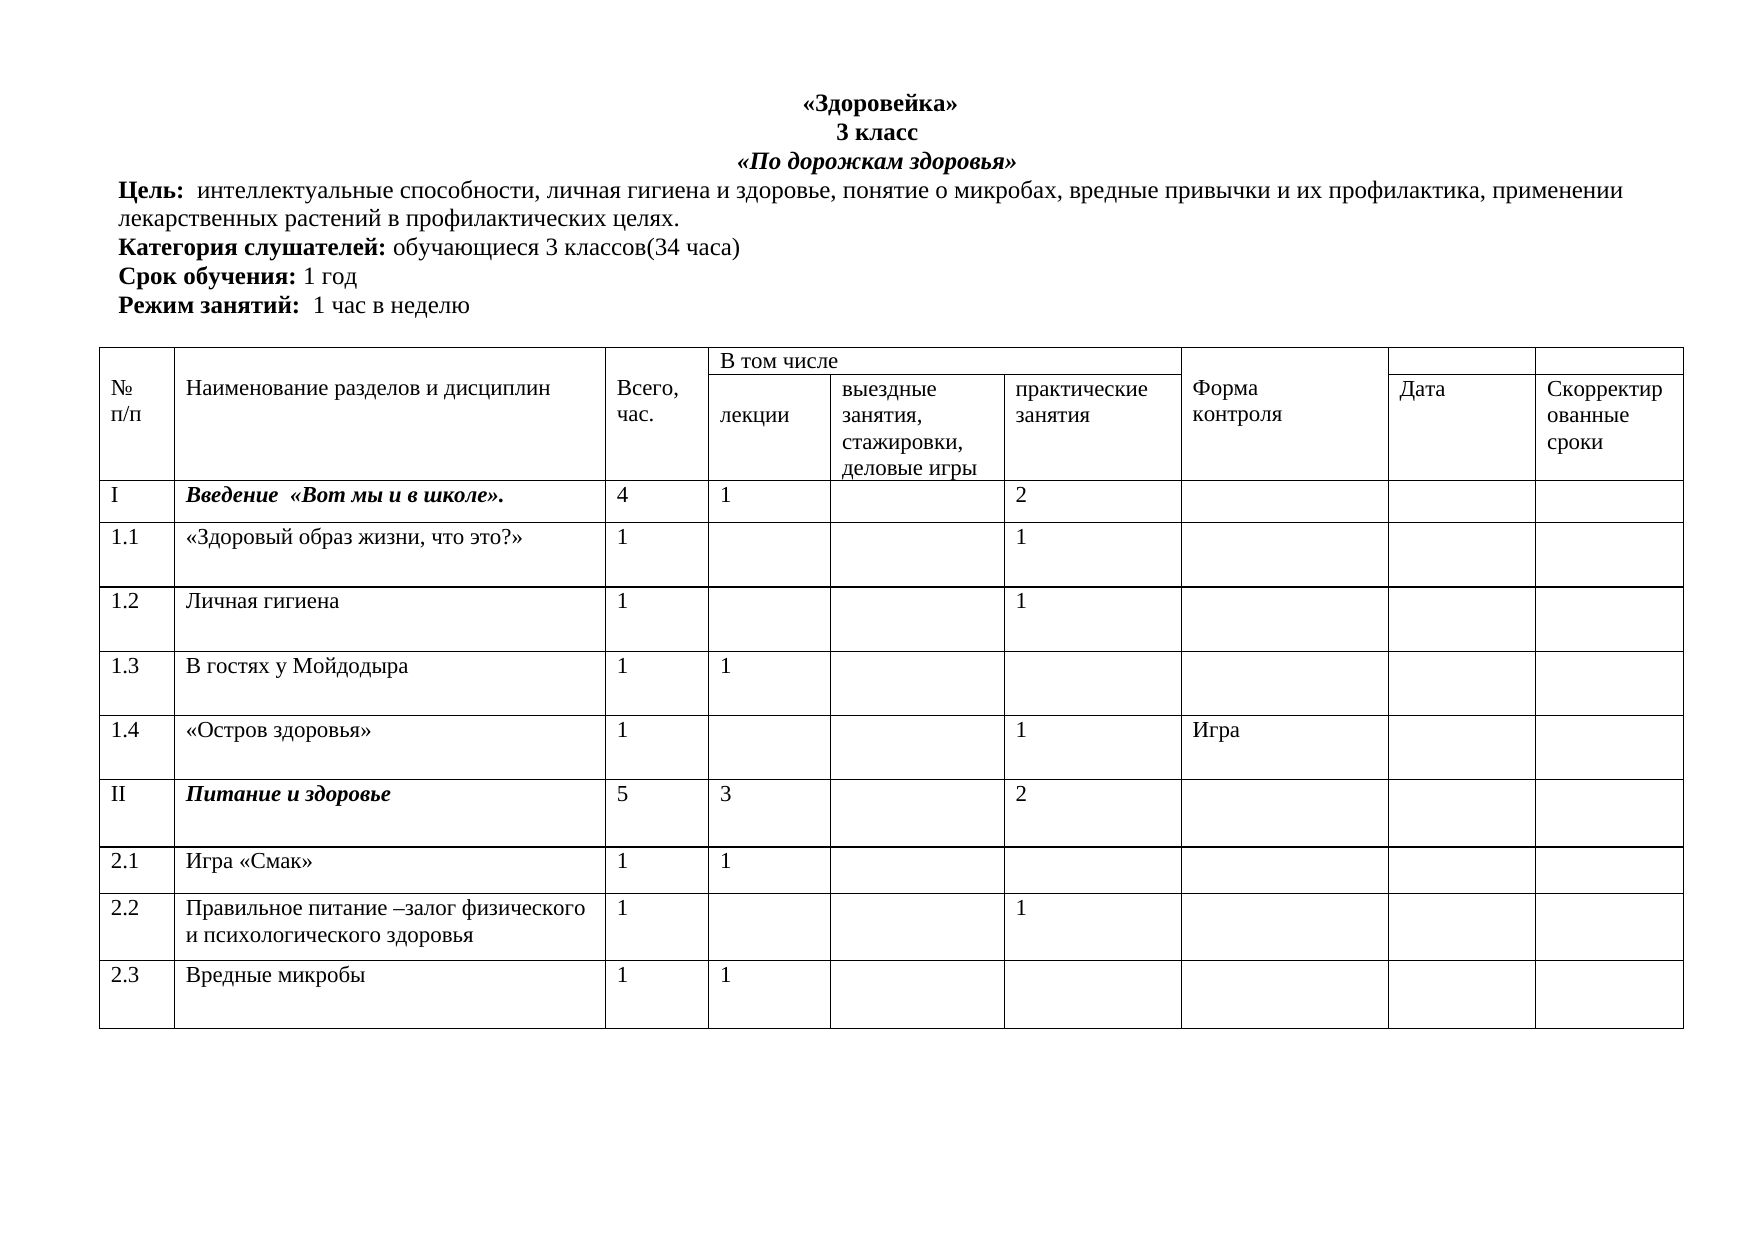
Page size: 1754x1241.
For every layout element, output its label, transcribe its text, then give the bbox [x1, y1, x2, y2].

table_cell 1 [1005, 716, 1181, 779]
table_cell [1536, 652, 1683, 715]
table_cell 1 [709, 652, 830, 715]
table_cell практические занятия [1005, 375, 1181, 480]
table_cell II [100, 780, 174, 846]
table_cell Питание и здоровье [175, 780, 605, 846]
table_cell [1389, 481, 1535, 522]
table_cell 1 [1005, 588, 1181, 651]
table_cell [709, 716, 830, 779]
table_cell 5 [606, 780, 708, 846]
table_cell 1 [606, 716, 708, 779]
text Категория слушателей: обучающиеся 3 классов(34 часа) [118, 232, 1636, 261]
table_cell [1005, 961, 1181, 1027]
table_cell В гостях у Мойдодыра [175, 652, 605, 715]
table_cell 4 [606, 481, 708, 522]
table_cell 1.4 [100, 716, 174, 779]
text «Здоровейка» [118, 88, 1636, 117]
table_cell [1389, 848, 1535, 893]
table_cell [831, 481, 1004, 522]
table_cell 1 [1005, 523, 1181, 586]
table_cell Скорректированные сроки [1536, 375, 1683, 480]
table_cell Игра «Смак» [175, 848, 605, 893]
table_cell [1536, 848, 1683, 893]
table_cell [831, 780, 1004, 846]
table_cell Правильное питание –залог физического и психологического здоровья [175, 894, 605, 960]
table_cell 2 [1005, 780, 1181, 846]
table_cell [1182, 961, 1388, 1027]
table_cell выездные занятия, стажировки, деловые игры [831, 375, 1004, 480]
table_cell 3 [709, 780, 830, 846]
table_header Всего, час. [606, 348, 708, 480]
table_cell 1 [709, 481, 830, 522]
table_cell 1.2 [100, 588, 174, 651]
table_header [1536, 348, 1683, 374]
table_header № п/п [100, 348, 174, 480]
table_cell [1389, 652, 1535, 715]
table_cell 1 [606, 523, 708, 586]
table_cell Вредные микробы [175, 961, 605, 1027]
text Цель: интеллектуальные способности, личная гигиена и здоровье, понятие о микробах, вредные привычки и их профилактика, применении лекарственных растений в профилактических целях. [118, 175, 1636, 232]
table_cell 1 [709, 961, 830, 1027]
text «По дорожкам здоровья» [118, 146, 1636, 175]
table_cell Личная гигиена [175, 588, 605, 651]
table_cell [1182, 894, 1388, 960]
table_cell 2.2 [100, 894, 174, 960]
table_cell [1182, 481, 1388, 522]
table_cell Дата [1389, 375, 1535, 480]
table_cell [709, 588, 830, 651]
table_cell 1 [606, 894, 708, 960]
table_cell [1182, 523, 1388, 586]
table_cell [1182, 848, 1388, 893]
table_cell [1389, 780, 1535, 846]
table_cell [1005, 652, 1181, 715]
table_cell [1182, 652, 1388, 715]
text 3 класс [118, 117, 1636, 146]
table_cell [1182, 780, 1388, 846]
table_cell [1389, 523, 1535, 586]
table_cell [1389, 961, 1535, 1027]
table_cell [831, 961, 1004, 1027]
table_cell «Здоровый образ жизни, что это?» [175, 523, 605, 586]
table_cell [831, 848, 1004, 893]
table_cell 1 [606, 588, 708, 651]
table_header В том числе [709, 348, 1181, 374]
table_cell I [100, 481, 174, 522]
table_cell «Остров здоровья» [175, 716, 605, 779]
table_cell [1389, 716, 1535, 779]
table_cell [709, 894, 830, 960]
table_cell 2 [1005, 481, 1181, 522]
table_cell 2.3 [100, 961, 174, 1027]
table_cell [1536, 481, 1683, 522]
table_cell [831, 894, 1004, 960]
table_cell [831, 588, 1004, 651]
table_cell [1536, 716, 1683, 779]
table_cell 1.1 [100, 523, 174, 586]
table_cell 1 [1005, 894, 1181, 960]
table_cell Введение «Вот мы и в школе». [175, 481, 605, 522]
table_cell [1536, 780, 1683, 846]
table_cell 1 [606, 848, 708, 893]
table_header Наименование разделов и дисциплин [175, 348, 605, 480]
table_header Форма контроля [1182, 348, 1388, 480]
table_cell [1536, 523, 1683, 586]
table_cell [1536, 894, 1683, 960]
text Режим занятий: 1 час в неделю [118, 290, 1636, 318]
table_cell [831, 523, 1004, 586]
text Срок обучения: 1 год [118, 261, 1636, 290]
table_cell [1389, 588, 1535, 651]
table_cell [831, 652, 1004, 715]
table_header [1389, 348, 1535, 374]
table_cell [1005, 848, 1181, 893]
table_cell 1 [709, 848, 830, 893]
table_cell [1536, 961, 1683, 1027]
table_cell [1182, 588, 1388, 651]
table_cell [709, 523, 830, 586]
table_cell [1536, 588, 1683, 651]
table_cell 1 [606, 961, 708, 1027]
table_cell лекции [709, 375, 830, 480]
table_cell 1 [606, 652, 708, 715]
table_cell [1389, 894, 1535, 960]
table_cell Игра [1182, 716, 1388, 779]
table_cell [831, 716, 1004, 779]
table_cell 1.3 [100, 652, 174, 715]
table_cell 2.1 [100, 848, 174, 893]
